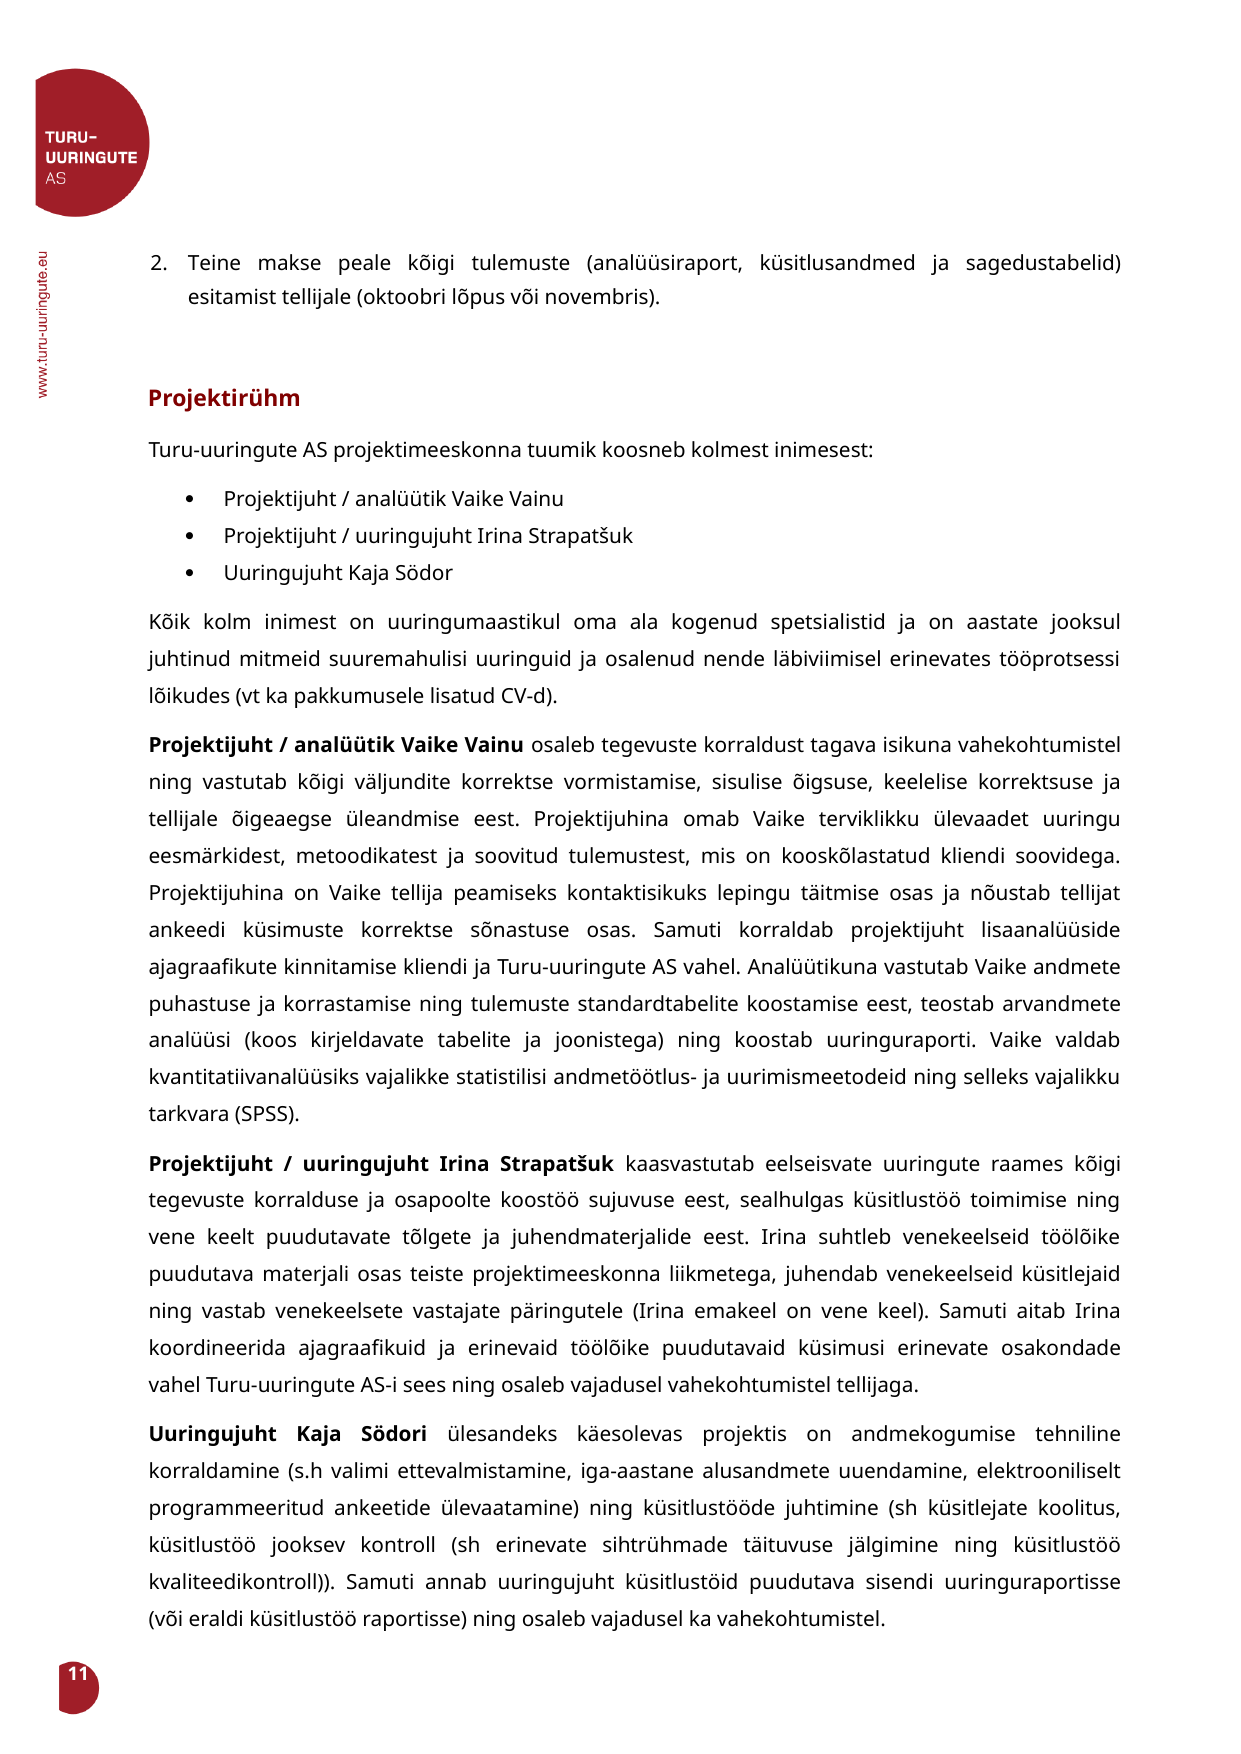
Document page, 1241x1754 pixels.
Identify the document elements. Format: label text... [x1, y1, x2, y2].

list Teine makse peale kõigi tulemuste (analüüsiraport, küsitlusandmed ja sagedustabelid) esitamist tellijale (oktoobri lõpus või novembris). [150, 248, 1122, 311]
text Projektirühm [148, 382, 1122, 413]
text Projektijuht / uuringujuht Irina Strapatšuk kaasvastutab eelseisvate uuringute raames kõigi tegevuste korralduse ja osapoolte koostöö sujuvuse eest, sealhulgas küsitlustöö toimimise ning vene keelt puudutavate tõlgete ja juhendmaterjalide eest. Irina suhtleb venekeelseid töölõike puudutava materjali osas teiste projektimeeskonna liikmetega, juhendab venekeelseid küsitlejaid ning vastab venekeelsete vastajate päringutele (Irina emakeel on vene keel). Samuti aitab Irina koordineerida ajagraafikuid ja erinevaid töölõike puudutavaid küsimusi erinevate osakondade vahel Turu-uuringute AS-i sees ning osaleb vajadusel vahekohtumistel tellijaga. [148, 1149, 1122, 1398]
text Kõik kolm inimest on uuringumaastikul oma ala kogenud spetsialistid ja on aastate jooksul juhtinud mitmeid suuremahulisi uuringuid ja osalenud nende läbiviimisel erinevates tööprotsessi lõikudes (vt ka pakkumusele lisatud CV-d). [148, 607, 1122, 709]
picture [1, 0, 1241, 1749]
text Turu-uuringute AS projektimeeskonna tuumik koosneb kolmest inimesest: [148, 435, 1122, 463]
list Projektijuht / uuringujuht Irina Strapatšuk [186, 521, 1122, 549]
text Uuringujuht Kaja Södori ülesandeks käesolevas projektis on andmekogumise tehniline korraldamine (s.h valimi ettevalmistamine, iga-aastane alusandmete uuendamine, elektrooniliselt programmeeritud ankeetide ülevaatamine) ning küsitlustööde juhtimine (sh küsitlejate koolitus, küsitlustöö jooksev kontroll (sh erinevate sihtrühmade täituvuse jälgimine ning küsitlustöö kvaliteedikontroll)). Samuti annab uuringujuht küsitlustöid puudutava sisendi uuringuraportisse (või eraldi küsitlustöö raportisse) ning osaleb vajadusel ka vahekohtumistel. [148, 1419, 1122, 1632]
list Uuringujuht Kaja Södor [186, 558, 1122, 586]
text Projektijuht / analüütik Vaike Vainu osaleb tegevuste korraldust tagava isikuna vahekohtumistel ning vastutab kõigi väljundite korrektse vormistamise, sisulise õigsuse, keelelise korrektsuse ja tellijale õigeaegse üleandmise eest. Projektijuhina omab Vaike terviklikku ülevaadet uuringu eesmärkidest, metoodikatest ja soovitud tulemustest, mis on kooskõlastatud kliendi soovidega. Projektijuhina on Vaike tellija peamiseks kontaktisikuks lepingu täitmise osas ja nõustab tellijat ankeedi küsimuste korrektse sõnastuse osas. Samuti korraldab projektijuht lisaanalüüside ajagraafikute kinnitamise kliendi ja Turu-uuringute AS vahel. Analüütikuna vastutab Vaike andmete puhastuse ja korrastamise ning tulemuste standardtabelite koostamise eest, teostab arvandmete analüüsi (koos kirjeldavate tabelite ja joonistega) ning koostab uuringuraporti. Vaike valdab kvantitatiivanalüüsiks vajalikke statistilisi andmetöötlus- ja uurimismeetodeid ning selleks vajalikku tarkvara (SPSS). [148, 731, 1122, 1128]
list Projektijuht / analüütik Vaike Vainu [186, 484, 1122, 513]
